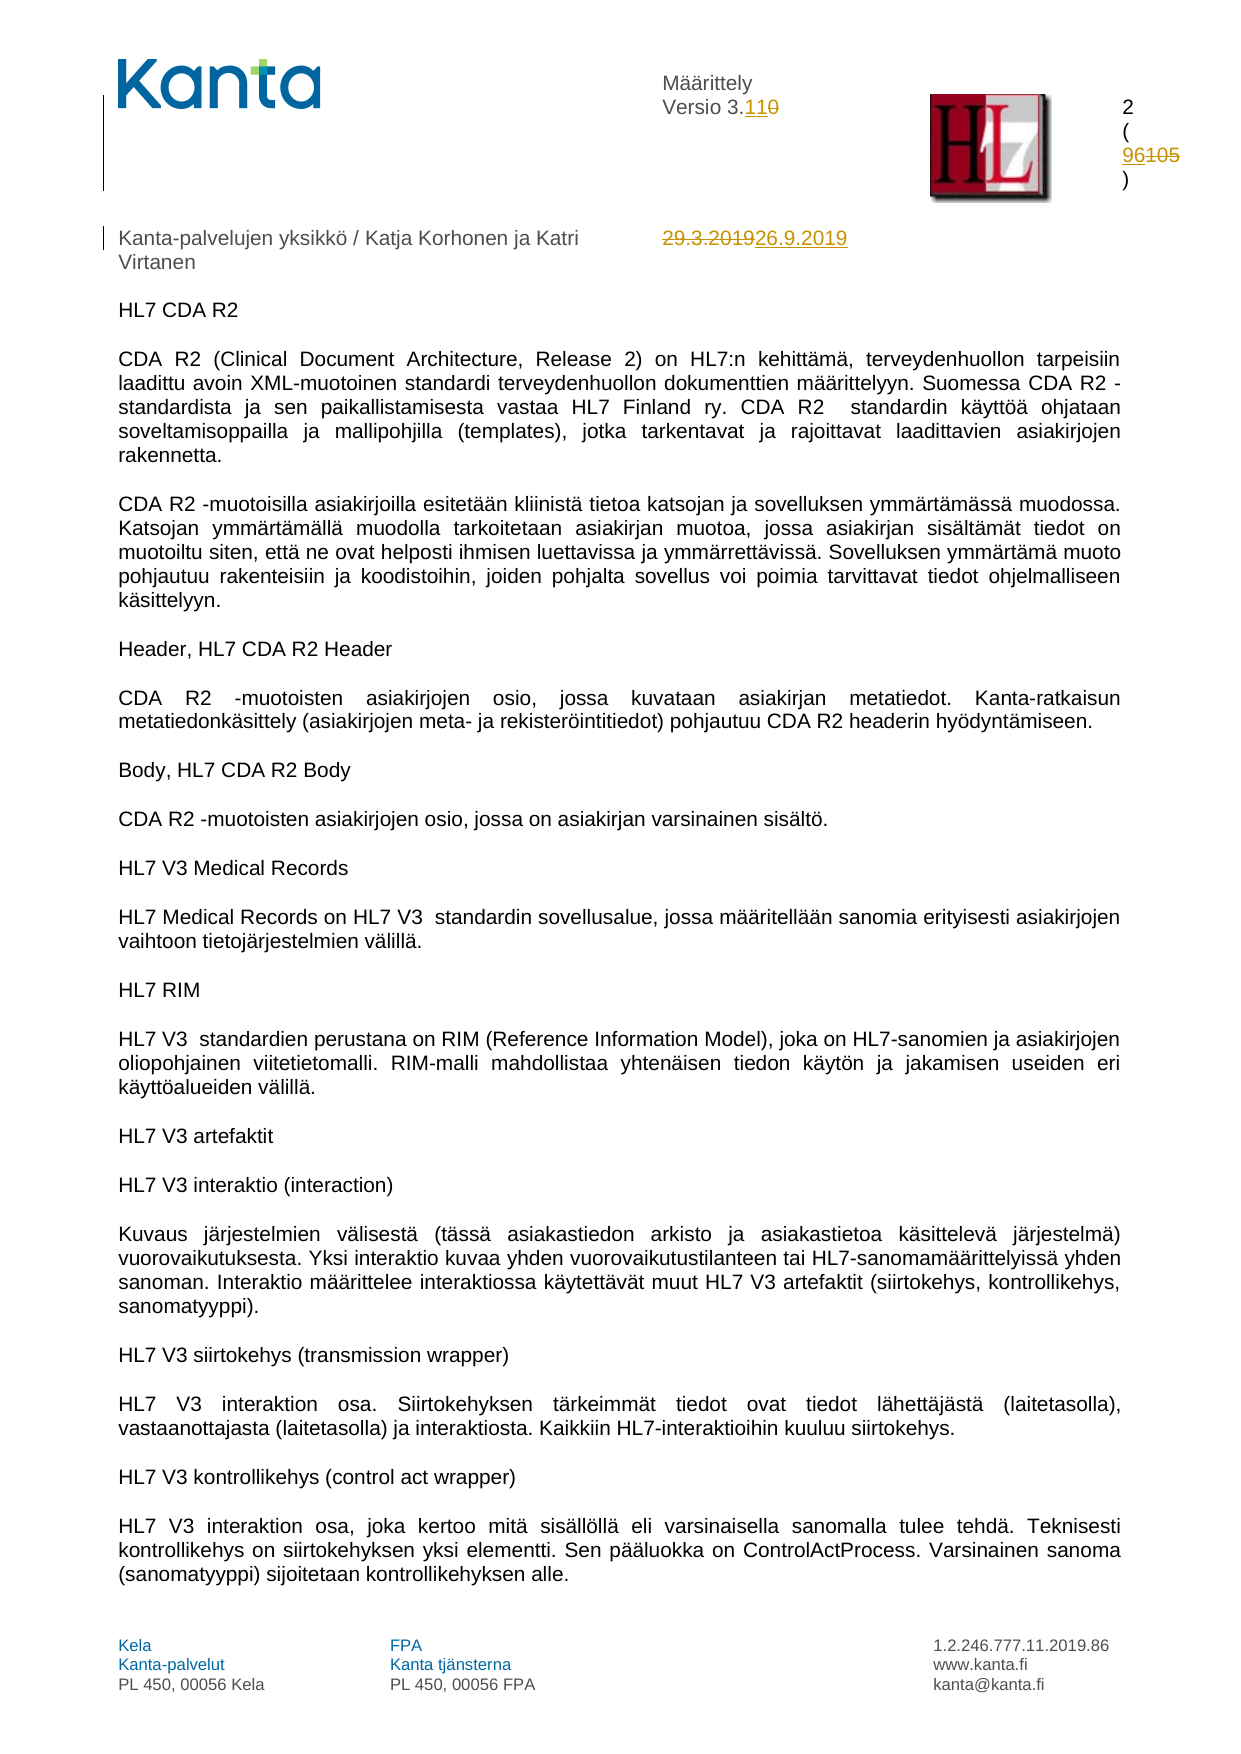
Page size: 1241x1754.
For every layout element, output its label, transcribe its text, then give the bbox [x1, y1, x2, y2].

text HL7 V3 interaktio (interaction) [118, 1173, 1122, 1197]
text HL7 Medical Records on HL7 V3 standardin sovellusalue, jossa määritellään sanomia erityisesti asiakirjojen vaihtoon tietojärjestelmien välillä. [118, 905, 1122, 953]
text CDA R2 -muotoisten asiakirjojen osio, jossa on asiakirjan varsinainen sisältö. [118, 807, 1122, 831]
text HL7 V3 siirtokehys (transmission wrapper) [118, 1343, 1122, 1367]
text CDA R2 (Clinical Document Architecture, Release 2) on HL7:n kehittämä, terveydenhuollon tarpeisiin laadittu avoin XML-muotoinen standardi terveydenhuollon dokumenttien määrittelyyn. Suomessa CDA R2 -standardista ja sen paikallistamisesta vastaa HL7 Finland ry. CDA R2 standardin käyttöä ohjataan soveltamisoppailla ja mallipohjilla (templates), jotka tarkentavat ja rajoittavat laadittavien asiakirjojen rakennetta. [118, 347, 1122, 467]
text Header, HL7 CDA R2 Header [118, 636, 1122, 660]
text CDA R2 -muotoisten asiakirjojen osio, jossa kuvataan asiakirjan metatiedot. Kanta-ratkaisun metatiedonkäsittely (asiakirjojen meta- ja rekisteröintitiedot) pohjautuu CDA R2 headerin hyödyntämiseen. [118, 685, 1122, 733]
text Body, HL7 CDA R2 Body [118, 758, 1122, 782]
text HL7 V3 kontrollikehys (control act wrapper) [118, 1464, 1122, 1488]
picture [118, 59, 321, 109]
text HL7 V3 interaktion osa. Siirtokehyksen tärkeimmät tiedot ovat tiedot lähettäjästä (laitetasolla), vastaanottajasta (laitetasolla) ja interaktiosta. Kaikkiin HL7-interaktioihin kuuluu siirtokehys. [118, 1392, 1122, 1439]
text HL7 V3 interaktion osa, joka kertoo mitä sisällöllä eli varsinaisella sanomalla tulee tehdä. Teknisesti kontrollikehys on siirtokehyksen yksi elementti. Sen pääluokka on ControlActProcess. Varsinainen sanoma (sanomatyyppi) sijoitetaan kontrollikehyksen alle. [118, 1513, 1122, 1585]
picture [930, 94, 1053, 203]
text HL7 V3 artefaktit [118, 1124, 1122, 1148]
text HL7 V3 Medical Records [118, 856, 1122, 880]
text HL7 V3 standardien perustana on RIM (Reference Information Model), joka on HL7-sanomien ja asiakirjojen oliopohjainen viitetietomalli. RIM-malli mahdollistaa yhtenäisen tiedon käytön ja jakamisen useiden eri käyttöalueiden välillä. [118, 1027, 1122, 1099]
text HL7 CDA R2 [118, 298, 1122, 322]
text HL7 RIM [118, 978, 1122, 1002]
text Kuvaus järjestelmien välisestä (tässä asiakastiedon arkisto ja asiakastietoa käsittelevä järjestelmä) vuorovaikutuksesta. Yksi interaktio kuvaa yhden vuorovaikutustilanteen tai HL7-sanomamäärittelyissä yhden sanoman. Interaktio määrittelee interaktiossa käytettävät muut HL7 V3 artefaktit (siirtokehys, kontrollikehys, sanomatyyppi). [118, 1222, 1122, 1318]
text CDA R2 -muotoisilla asiakirjoilla esitetään kliinistä tietoa katsojan ja sovelluksen ymmärtämässä muodossa. Katsojan ymmärtämällä muodolla tarkoitetaan asiakirjan muotoa, jossa asiakirjan sisältämät tiedot on muotoiltu siten, että ne ovat helposti ihmisen luettavissa ja ymmärrettävissä. Sovelluksen ymmärtämä muoto pohjautuu rakenteisiin ja koodistoihin, joiden pohjalta sovellus voi poimia tarvittavat tiedot ohjelmalliseen käsittelyyn. [118, 492, 1122, 611]
